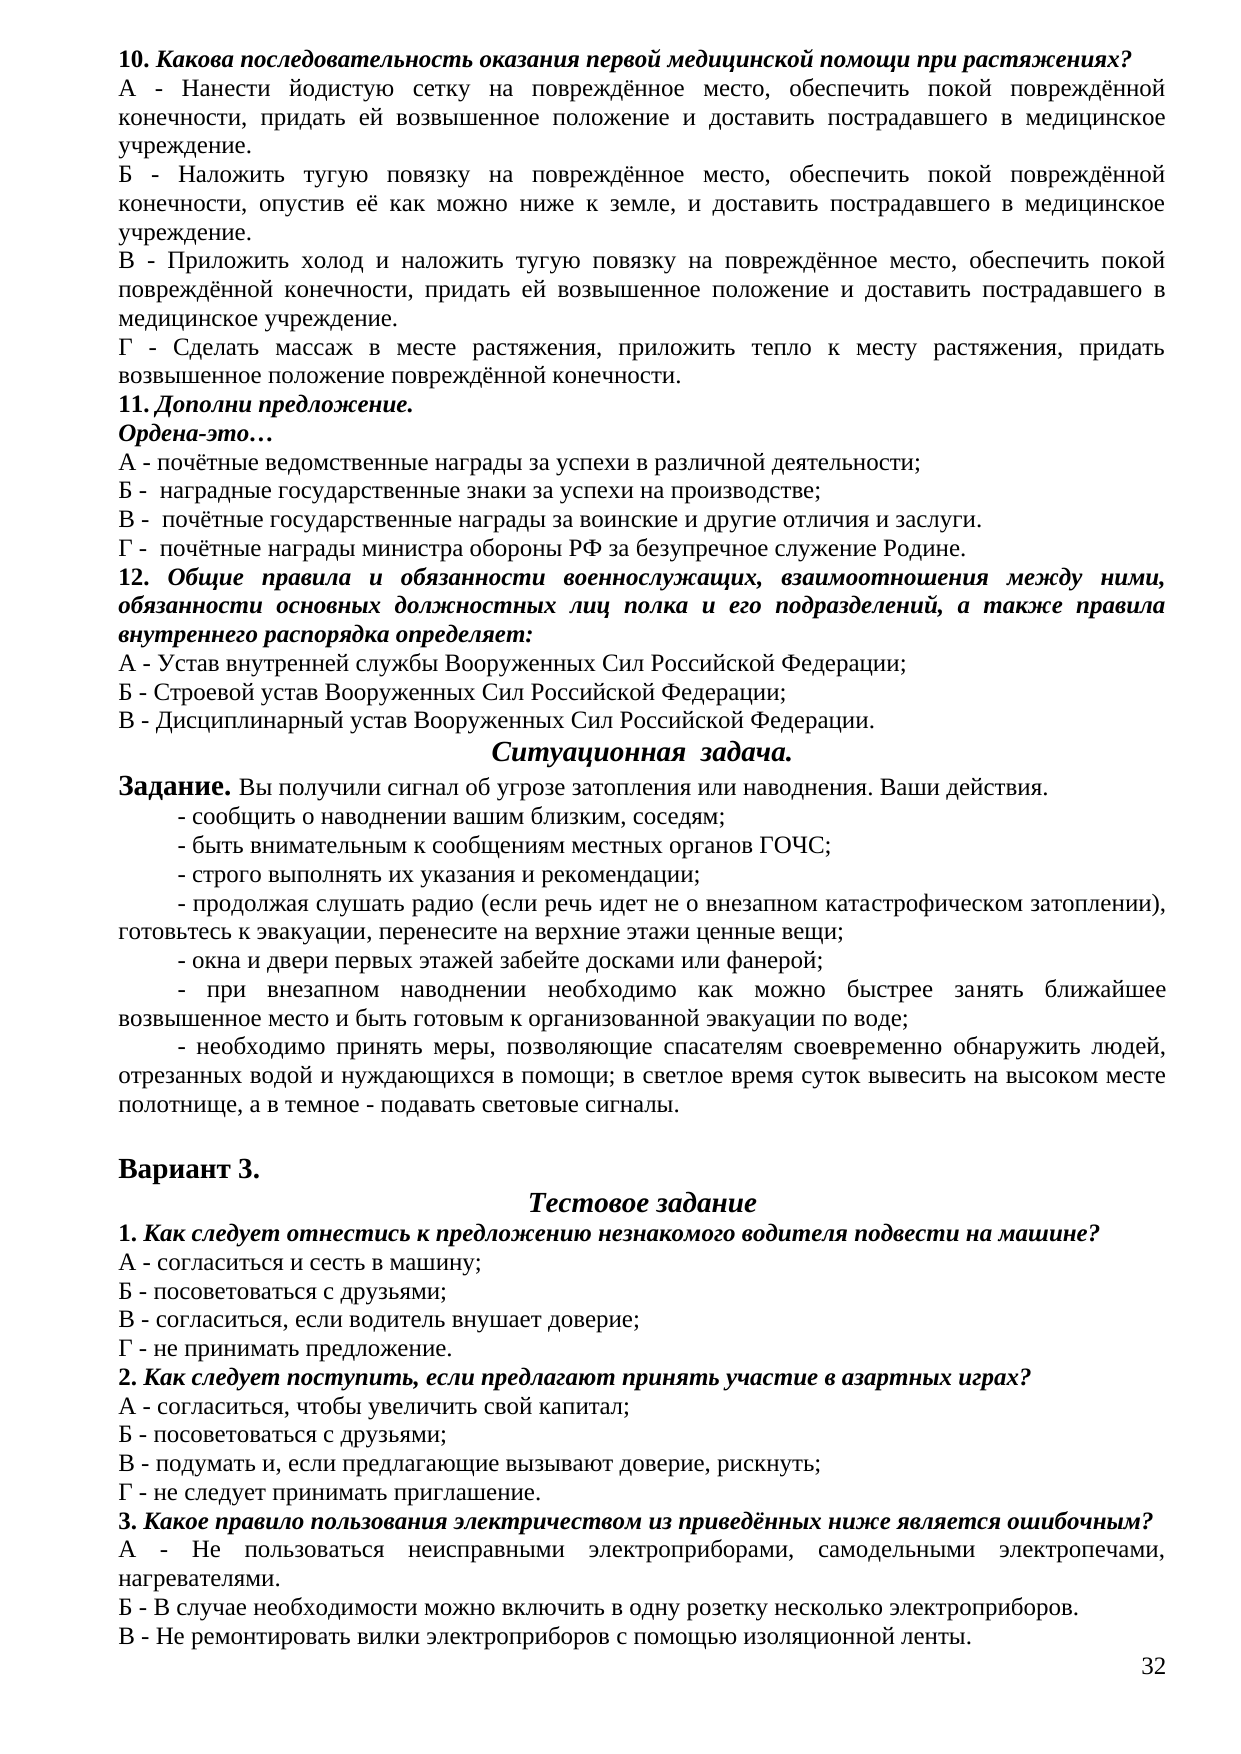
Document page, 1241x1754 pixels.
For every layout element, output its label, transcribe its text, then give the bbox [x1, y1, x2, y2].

text Б - посоветоваться с друзьями; [118, 1419, 1166, 1448]
text Г - не следует принимать приглашение. [118, 1477, 1166, 1506]
text В - Не ремонтировать вилки электроприборов с помощью изоляционной ленты. [118, 1621, 1166, 1649]
text А - согласиться, чтобы увеличить свой капитал; [118, 1391, 1166, 1419]
text Б - Строевой устав Вооруженных Сил Российской Федерации; [118, 677, 1166, 706]
text В - Приложить холод и наложить тугую повязку на повреждённое место, обеспечить покой повреждённой конечности, придать ей возвышенное положение и доставить пострадавшего в медицинское учреждение. [118, 246, 1166, 332]
text Б - Наложить тугую повязку на повреждённое место, обеспечить покой повреждённой конечности, опустив её как можно ниже к земле, и доставить пострадавшего в медицинское учреждение. [118, 159, 1166, 246]
text А - почётные ведомственные награды за успехи в различной деятельности; [118, 447, 1166, 476]
text - быть внимательным к сообщениям местных органов ГОЧС; [118, 830, 1166, 859]
text Г - почётные награды министра обороны РФ за безупречное служение Родине. [118, 533, 1166, 562]
text В - согласиться, если водитель внушает доверие; [118, 1304, 1166, 1333]
text А - Устав внутренней службы Вооруженных Сил Российской Федерации; [118, 648, 1166, 677]
text А - согласиться и сесть в машину; [118, 1247, 1166, 1276]
text - строго выполнять их указания и рекомендации; [118, 859, 1166, 888]
text 10. Какова последовательность оказания первой медицинской помощи при растяжениях? [118, 44, 1166, 73]
text 1. Как следует отнестись к предложению незнакомого водителя подвести на машине? [118, 1218, 1166, 1247]
text 3. Какое правило пользования электричеством из приведённых ниже является ошибочным? [118, 1506, 1166, 1534]
text Б - В случае необходимости можно включить в одну розетку несколько электроприборов. [118, 1592, 1166, 1621]
text Вариант 3. [118, 1151, 1166, 1185]
text - необходимо принять меры, позволяющие спасателям своевременно обнаружить людей, отрезанных водой и нуждающихся в помощи; в светлое время суток вывесить на высоком месте полотнище, а в темное - подавать световые сигналы. [118, 1031, 1166, 1118]
text 11. Дополни предложение. [118, 389, 1166, 418]
text Г - не принимать предложение. [118, 1333, 1166, 1362]
text А - Не пользоваться неисправными электроприборами, самодельными электропечами, нагревателями. [118, 1534, 1166, 1592]
text Тестовое задание [118, 1185, 1166, 1218]
text А - Нанести йодистую сетку на повреждённое место, обеспечить покой повреждённой конечности, придать ей возвышенное положение и доставить пострадавшего в медицинское учреждение. [118, 73, 1166, 159]
text - продолжая слушать радио (если речь идет не о внезапном катастрофическом затоплении), готовьтесь к эвакуации, перенесите на верхние этажи ценные вещи; [118, 888, 1166, 945]
text - окна и двери первых этажей забейте досками или фанерой; [118, 945, 1166, 974]
text 2. Как следует поступить, если предлагают принять участие в азартных играх? [118, 1362, 1166, 1391]
text В - подумать и, если предлагающие вызывают доверие, рискнуть; [118, 1448, 1166, 1477]
text - при внезапном наводнении необходимо как можно быстрее занять ближайшее возвышенное место и быть готовым к организованной эвакуации по воде; [118, 974, 1166, 1031]
text Задание. Вы получили сигнал об угрозе затопления или наводнения. Ваши действия. [118, 768, 1166, 801]
text Б - посоветоваться с друзьями; [118, 1276, 1166, 1304]
text Ситуационная задача. [118, 734, 1166, 768]
text - сообщить о наводнении вашим близким, соседям; [118, 801, 1166, 830]
text Г - Сделать массаж в месте растяжения, приложить тепло к месту растяжения, придать возвышенное положение повреждённой конечности. [118, 332, 1166, 389]
text Б - наградные государственные знаки за успехи на производстве; [118, 476, 1166, 504]
text В - почётные государственные награды за воинские и другие отличия и заслуги. [118, 504, 1166, 533]
text 12. Общие правила и обязанности военнослужащих, взаимоотношения между ними, обязанности основных должностных лиц полка и его подразделений, а также правила внутреннего распорядка определяет: [118, 562, 1166, 648]
text Ордена-это… [118, 418, 1166, 447]
text В - Дисциплинарный устав Вооруженных Сил Российской Федерации. [118, 706, 1166, 734]
